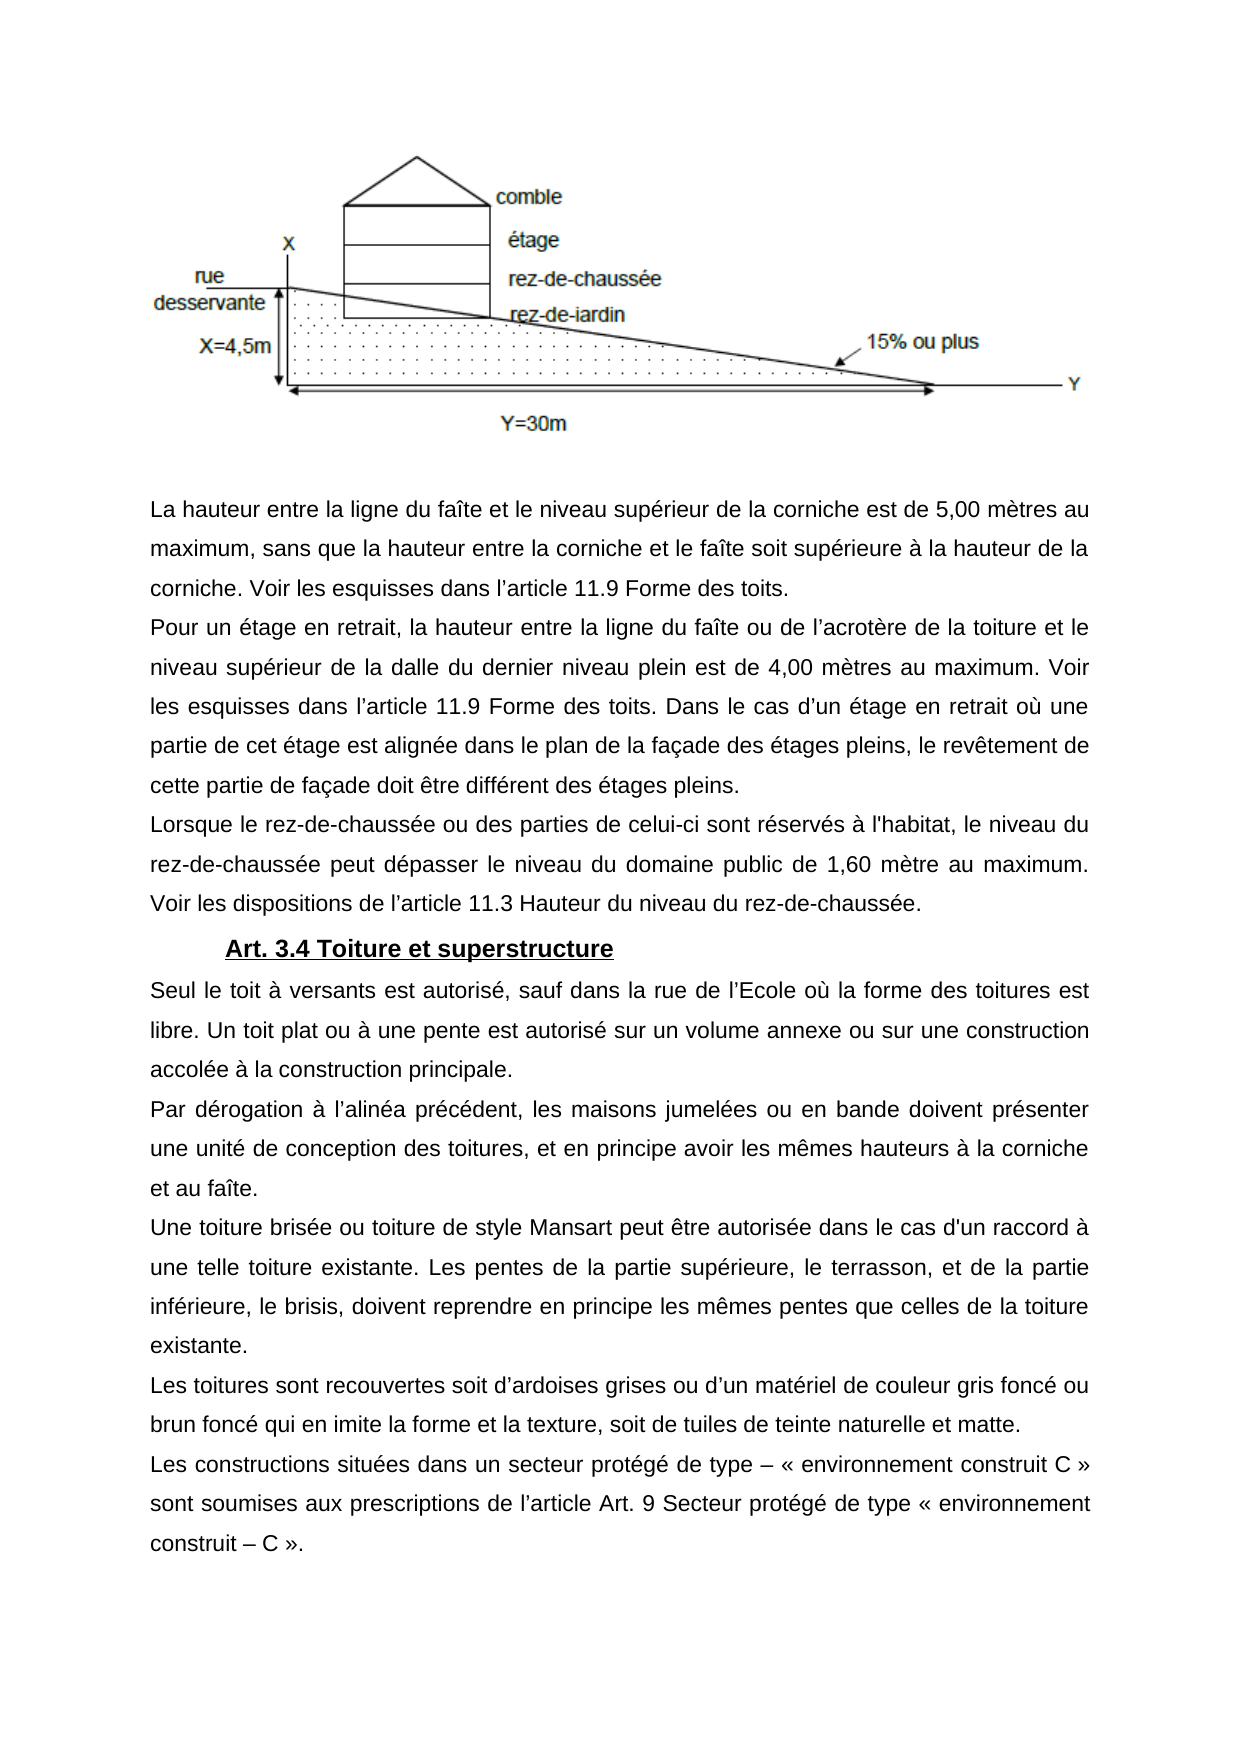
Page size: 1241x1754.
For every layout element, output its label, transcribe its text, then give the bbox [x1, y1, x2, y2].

text Seul le toit à versants est autorisé, sauf dans la rue de l’Ecole où la forme des toitures est libre. Un toit plat ou à une pente est autorisé sur un volume annexe ou sur une construction accolée à la construction principale. [150, 977, 1090, 1082]
text Lorsque le rez-de-chaussée ou des parties de celui-ci sont réservés à l'habitat, le niveau du rez-de-chaussée peut dépasser le niveau du domaine public de 1,60 mètre au maximum. Voir les dispositions de l’article 11.3 Hauteur du niveau du rez-de-chaussée. [150, 811, 1090, 917]
subtitle Art. 3.4 Toiture et superstructure [225, 934, 1090, 963]
text La hauteur entre la ligne du faîte et le niveau supérieur de la corniche est de 5,00 mètres au maximum, sans que la hauteur entre la corniche et le faîte soit supérieure à la hauteur de la corniche. Voir les esquisses dans l’article 11.9 Forme des toits. [150, 496, 1090, 601]
text Les constructions situées dans un secteur protégé de type – « environnement construit C » sont soumises aux prescriptions de l’article Art. 9 Secteur protégé de type « environnement construit – C ». [150, 1451, 1090, 1556]
text Par dérogation à l’alinéa précédent, les maisons jumelées ou en bande doivent présenter une unité de conception des toitures, et en principe avoir les mêmes hauteurs à la corniche et au faîte. [150, 1096, 1090, 1201]
text Une toiture brisée ou toiture de style Mansart peut être autorisée dans le cas d'un raccord à une telle toiture existante. Les pentes de la partie supérieure, le terrasson, et de la partie inférieure, le brisis, doivent reprendre en principe les mêmes pentes que celles de la toiture existante. [150, 1214, 1090, 1359]
text Pour un étage en retrait, la hauteur entre la ligne du faîte ou de l’acrotère de la toiture et le niveau supérieur de la dalle du dernier niveau plein est de 4,00 mètres au maximum. Voir les esquisses dans l’article 11.9 Forme des toits. Dans le cas d’un étage en retrait où une partie de cet étage est alignée dans le plan de la façade des étages pleins, le revêtement de cette partie de façade doit être différent des étages pleins. [150, 614, 1090, 798]
text Les toitures sont recouvertes soit d’ardoises grises ou d’un matériel de couleur gris foncé ou brun foncé qui en imite la forme et la texture, soit de tuiles de teinte naturelle et matte. [150, 1372, 1090, 1438]
picture [150, 150, 1091, 443]
